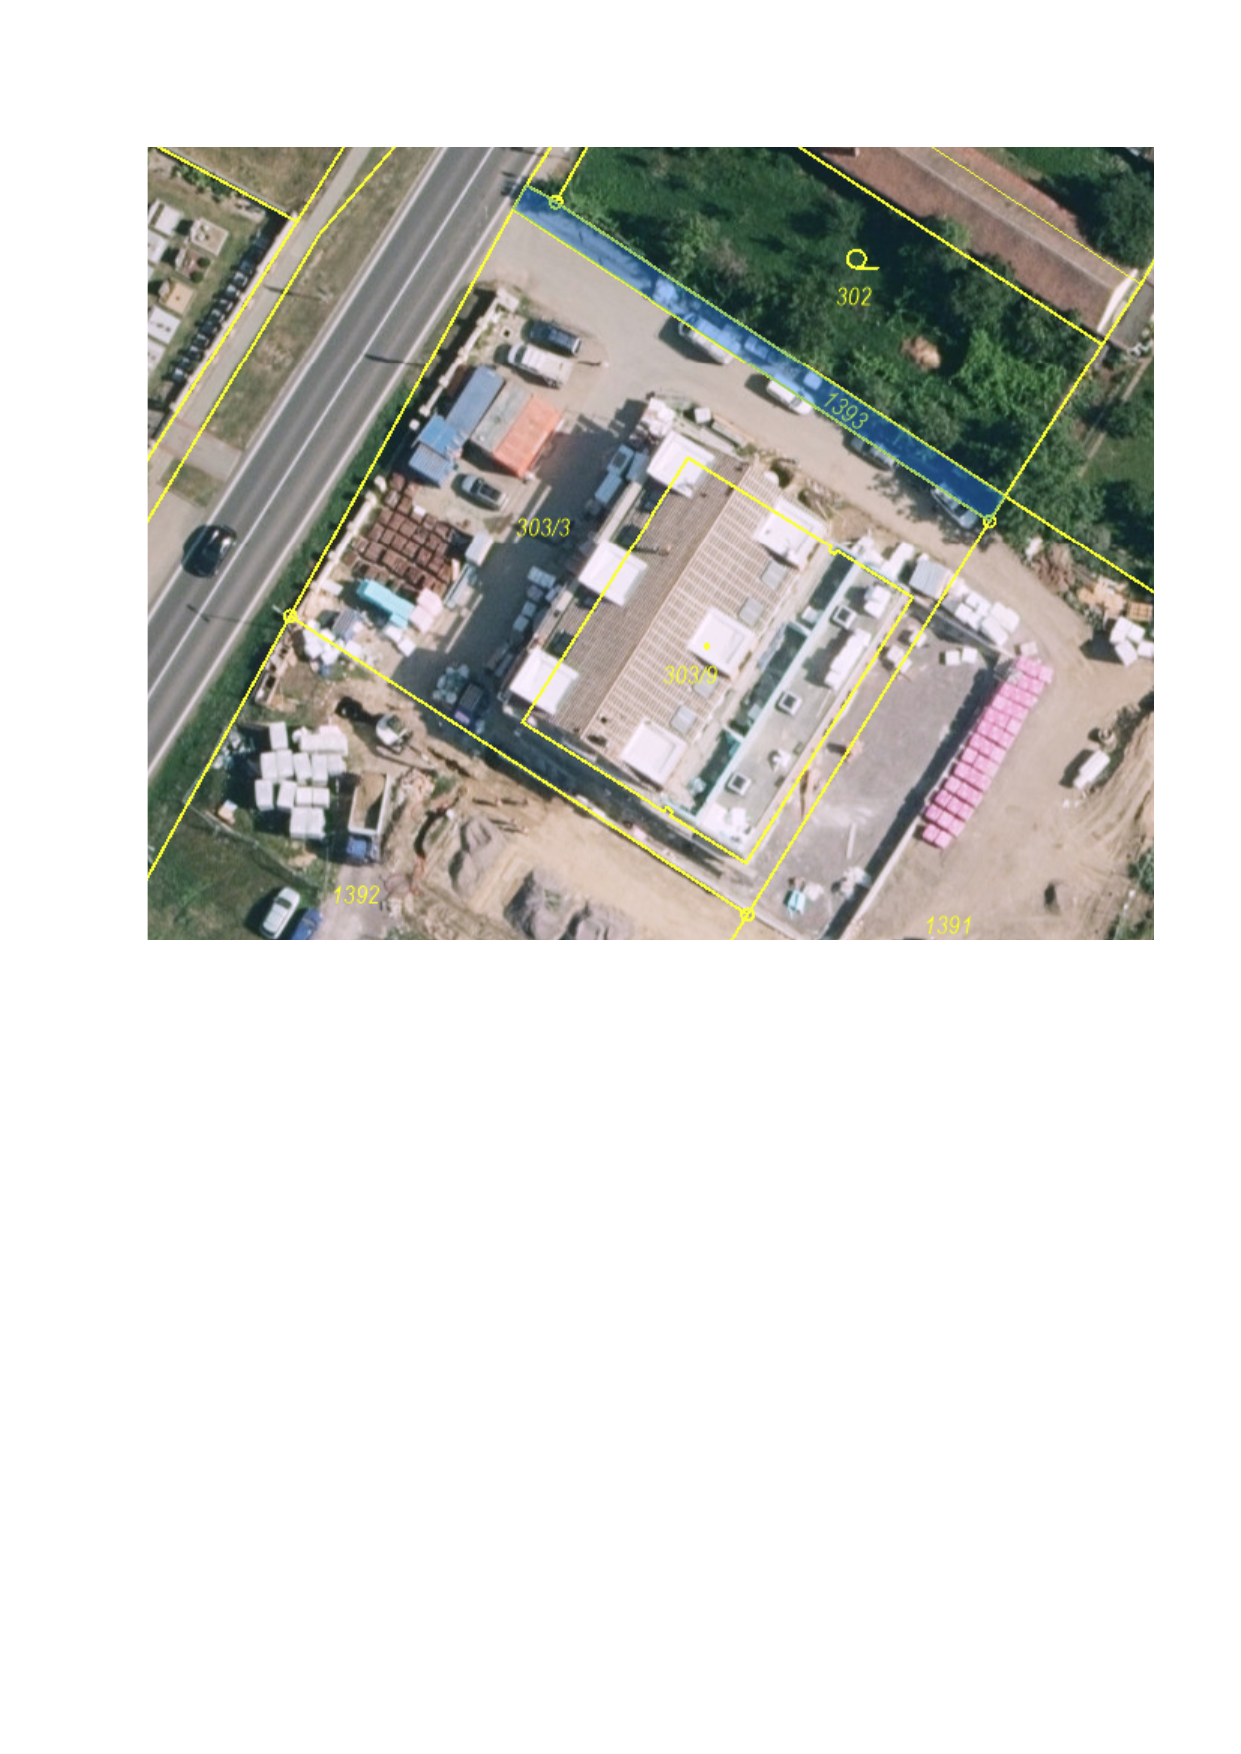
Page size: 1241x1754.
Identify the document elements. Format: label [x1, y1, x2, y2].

picture [147, 147, 1154, 940]
